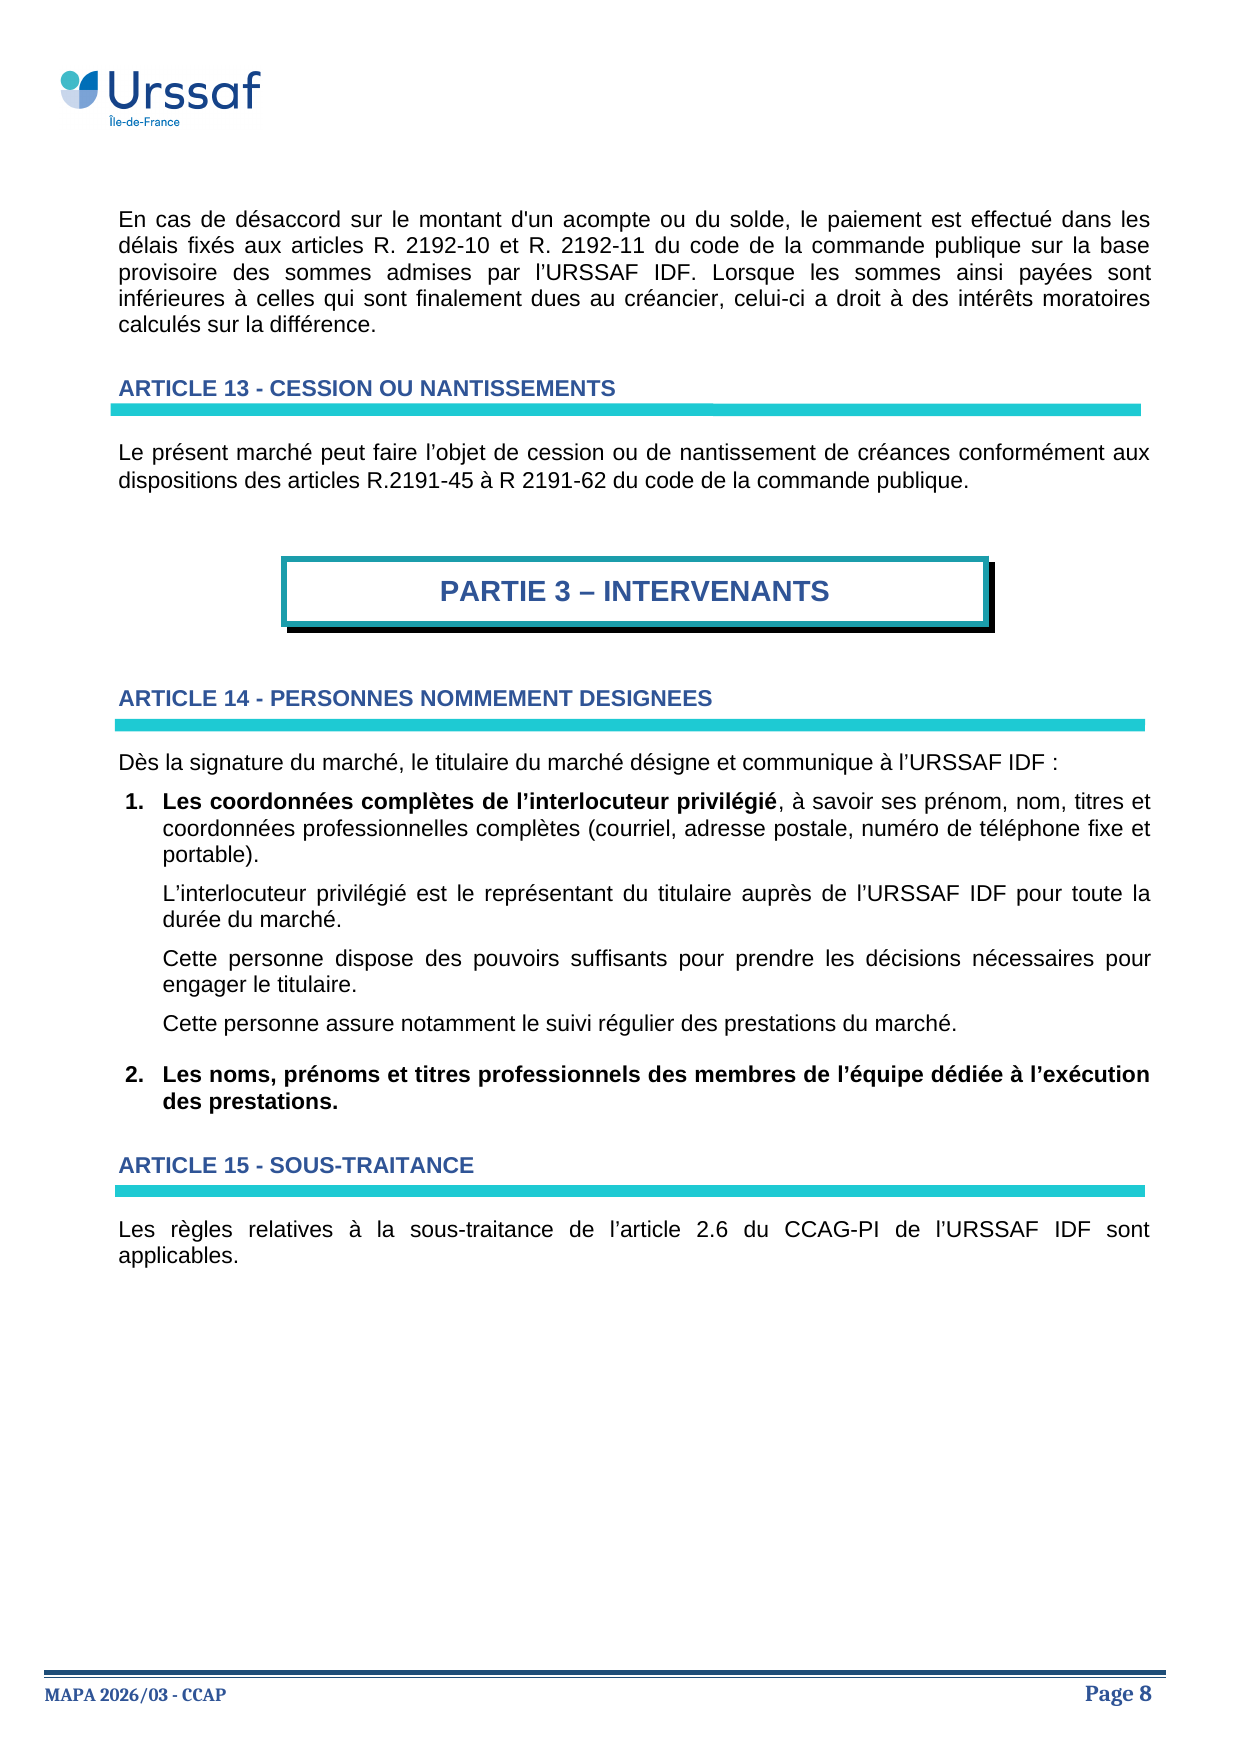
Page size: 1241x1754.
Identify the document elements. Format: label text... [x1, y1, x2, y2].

list Cette personne assure notamment le suivi régulier des prestations du marché. [162, 1010, 1152, 1036]
text Les règles relatives à la sous-traitance de l’article 2.6 du CCAG-PI de l’URSSAF IDF sont applicables. [118, 1216, 1152, 1268]
subtitle ARTICLE 15 - SOUS-TRAITANCE [118, 1152, 1152, 1178]
subtitle ARTICLE 14 - PERSONNES NOMMEMENT DESIGNEES [118, 685, 1152, 712]
list Les coordonnées complètes de l’interlocuteur privilégié, à savoir ses prénom, nom, titres et coordonnées professionnelles complètes (courriel, adresse postale, numéro de téléphone fixe et portable). [125, 788, 1152, 867]
subtitle ARTICLE 13 - CESSION OU NANTISSEMENTS [118, 375, 1152, 402]
list Les noms, prénoms et titres professionnels des membres de l’équipe dédiée à l’exécution des prestations. [125, 1061, 1152, 1114]
list Cette personne dispose des pouvoirs suffisants pour prendre les décisions nécessaires pour engager le titulaire. [162, 945, 1152, 998]
list L’interlocuteur privilégié est le représentant du titulaire auprès de l’URSSAF IDF pour toute la durée du marché. [162, 880, 1152, 932]
text En cas de désaccord sur le montant d'un acompte ou du solde, le paiement est effectué dans les délais fixés aux articles R. 2192-10 et R. 2192-11 du code de la commande publique sur la base provisoire des sommes admises par l’URSSAF IDF. Lorsque les sommes ainsi payées sont inférieures à celles qui sont finalement dues au créancier, celui-ci a droit à des intérêts moratoires calculés sur la différence. [118, 206, 1152, 338]
picture [59, 65, 264, 130]
text Dès la signature du marché, le titulaire du marché désigne et communique à l’URSSAF IDF : [118, 749, 1152, 776]
text Le présent marché peut faire l’objet de cession ou de nantissement de créances conformément aux dispositions des articles R.2191‐45 à R 2191‐62 du code de la commande publique. [118, 439, 1152, 493]
subtitle PARTIE 3 – INTERVENANTS [287, 562, 983, 621]
